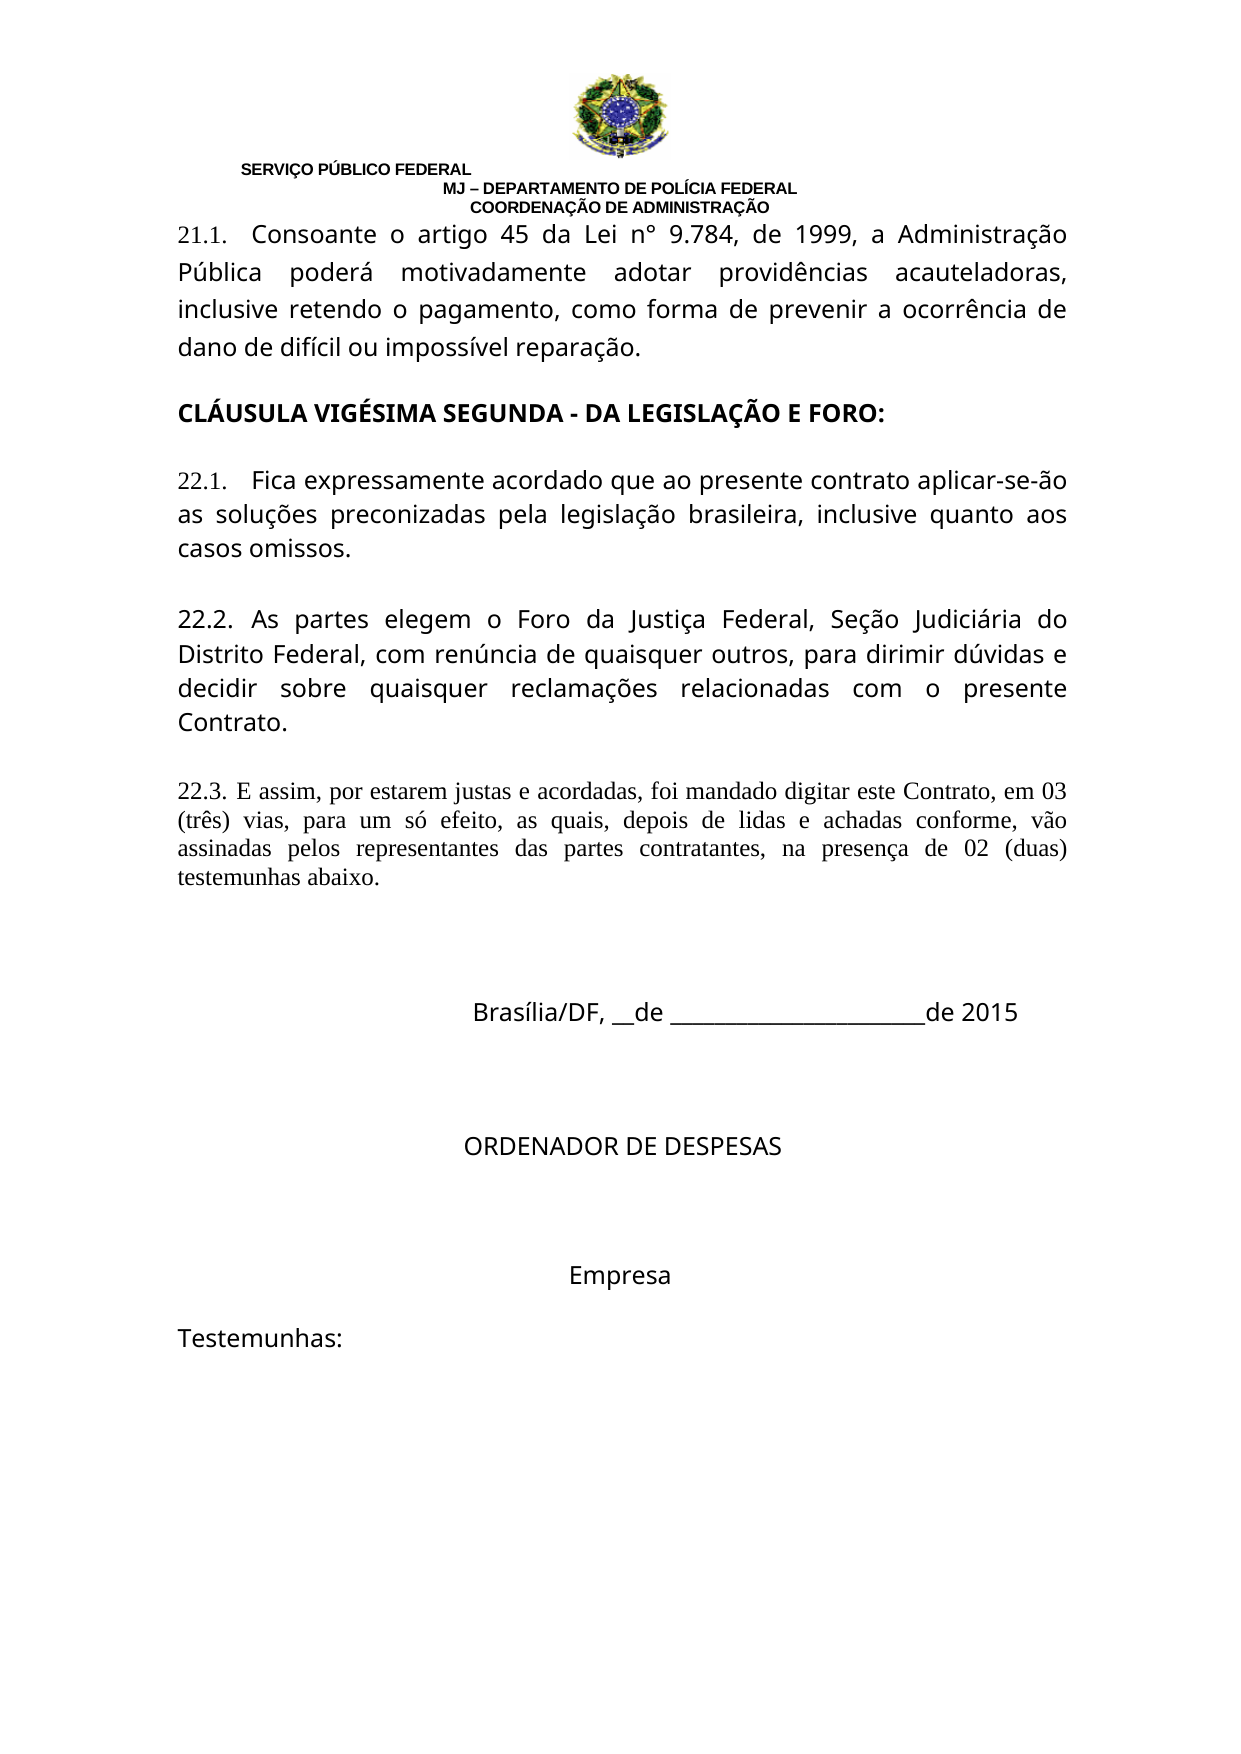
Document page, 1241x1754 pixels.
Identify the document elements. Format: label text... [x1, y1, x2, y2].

text Testemunhas: [177, 1321, 1063, 1355]
list As partes elegem o Foro da Justiça Federal, Seção Judiciária do Distrito Federal, com renúncia de quaisquer outros, para dirimir dúvidas e decidir sobre quaisquer reclamações relacionadas com o presente Contrato. [177, 602, 1068, 738]
list Fica expressamente acordado que ao presente contrato aplicar-se-ão as soluções preconizadas pela legislação brasileira, inclusive quanto aos casos omissos. [177, 462, 1068, 565]
list E assim, por estarem justas e acordadas, foi mandado digitar este Contrato, em 03 (três) vias, para um só efeito, as quais, depois de lidas e achadas conforme, vão assinadas pelos representantes das partes contratantes, na presença de 02 (duas) testemunhas abaixo. [177, 776, 1068, 891]
text ORDENADOR DE DESPESAS [177, 1128, 1068, 1162]
list Consoante o artigo 45 da Lei n° 9.784, de 1999, a Administração Pública poderá motivadamente adotar providências acauteladoras, inclusive retendo o pagamento, como forma de prevenir a ocorrência de dano de difícil ou impossível reparação. [177, 217, 1068, 363]
text Brasília/DF, __de _______________________de 2015 [398, 995, 1068, 1029]
text Empresa [177, 1258, 1063, 1292]
text CLÁUSULA VIGÉSIMA SEGUNDA - DA LEGISLAÇÃO E FORO: [177, 396, 1068, 430]
